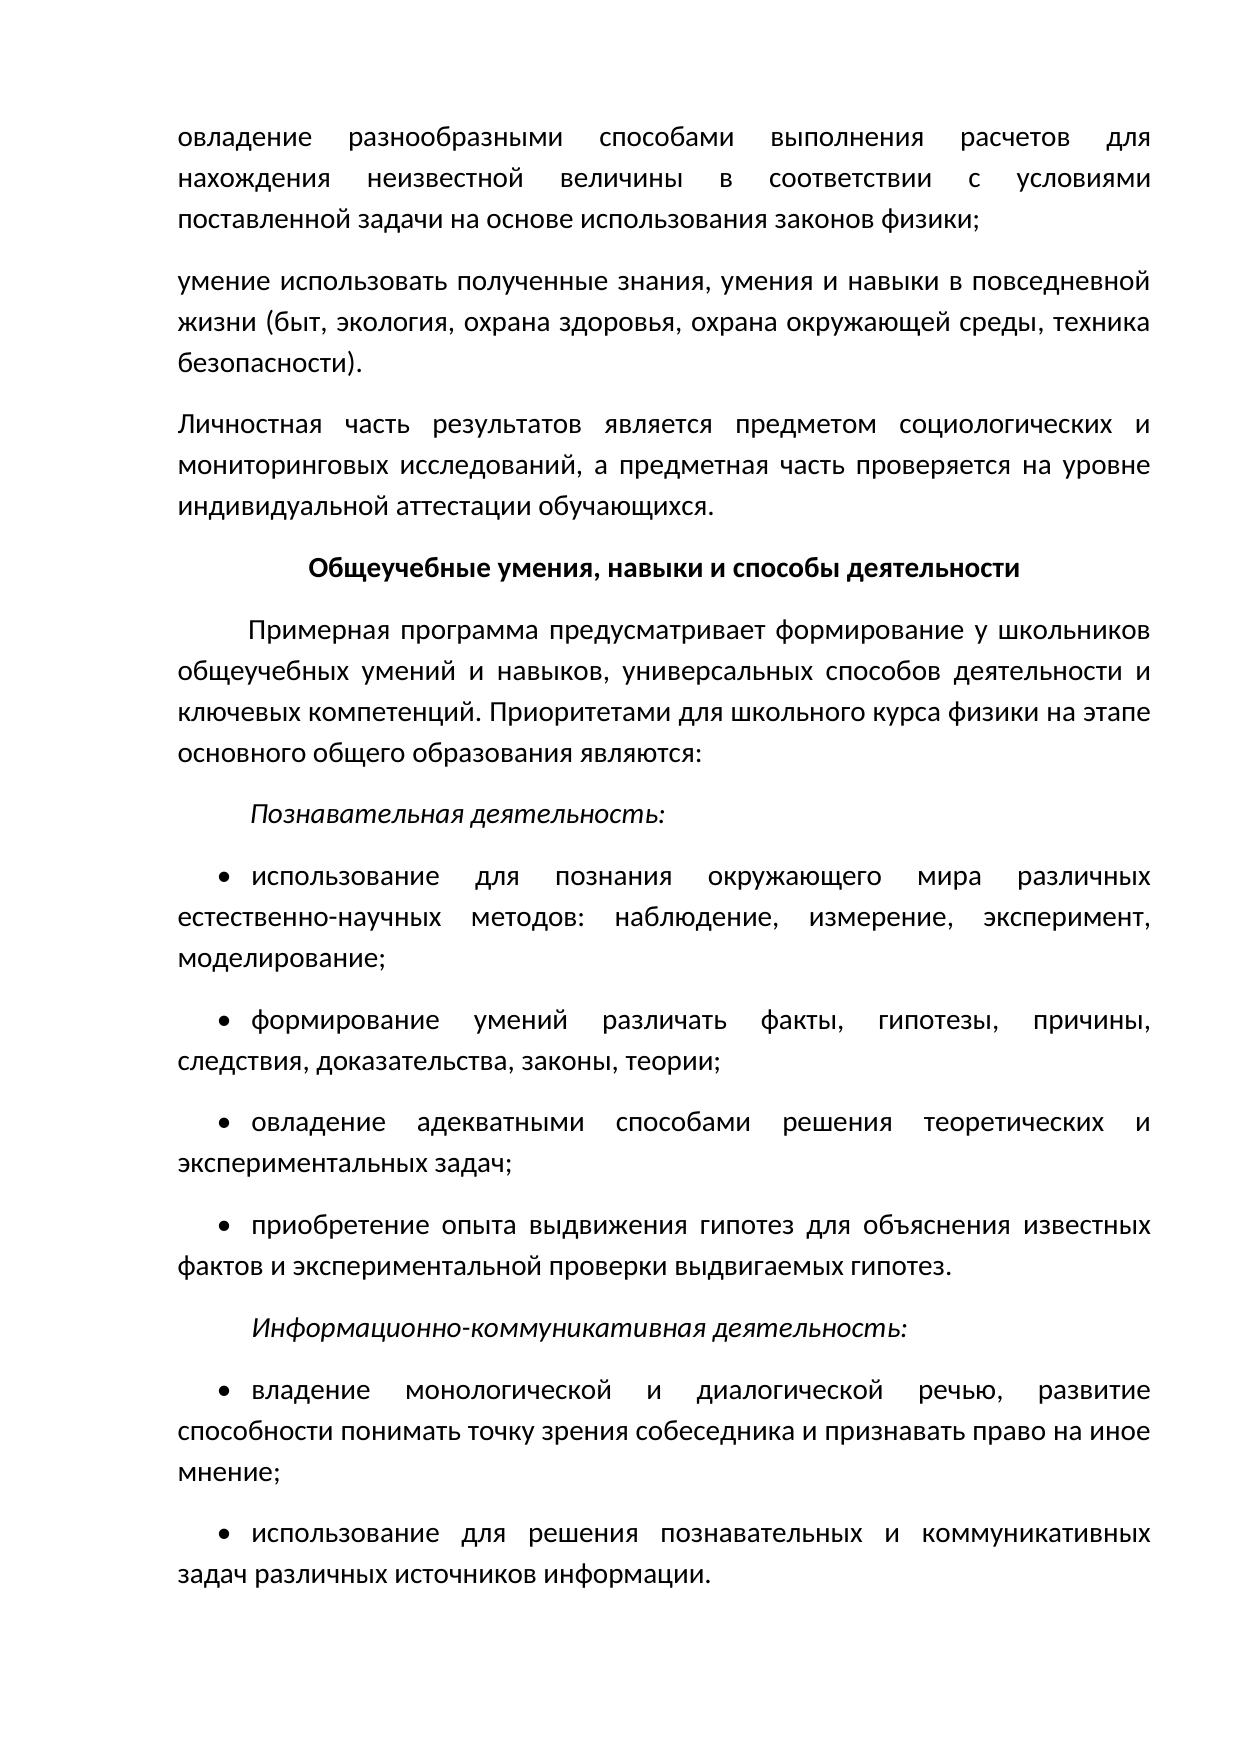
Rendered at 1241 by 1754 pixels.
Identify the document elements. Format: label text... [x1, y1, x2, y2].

text • формирование умений различать факты, гипотезы, причины, следствия, доказательства, законы, теории; [177, 1001, 1152, 1077]
text Познавательная деятельность: [177, 795, 1152, 831]
text Примерная программа предусматривает формирование у школьников общеучебных умений и навыков, универсальных способов деятельности и ключевых компетенций. Приоритетами для школьного курса физики на этапе основного общего образования являются: [177, 611, 1152, 769]
text • использование для познания окружающего мира различных естественно-научных методов: наблюдение, измерение, эксперимент, моделирование; [177, 857, 1152, 975]
text • использование для решения познавательных и коммуникативных задач различных источников информации. [177, 1514, 1152, 1591]
text овладение разнообразными способами выполнения расчетов для нахождения неизвестной величины в соответствии с условиями поставленной задачи на основе использования законов физики; [177, 118, 1152, 236]
text Личностная часть результатов является предметом социологических и мониторинговых исследований, а предметная часть проверяется на уровне индивидуальной аттестации обучающихся. [177, 405, 1152, 523]
text Общеучебные умения, навыки и способы деятельности [177, 549, 1152, 585]
text • овладение адекватными способами решения теоретических и экспериментальных задач; [177, 1103, 1152, 1180]
text Информационно-коммуникативная деятельность: [177, 1309, 1152, 1344]
text • приобретение опыта выдвижения гипотез для объяснения известных фактов и экспериментальной проверки выдвигаемых гипотез. [177, 1206, 1152, 1283]
text • владение монологической и диалогической речью, развитие способности понимать точку зрения собеседника и признавать право на иное мнение; [177, 1371, 1152, 1488]
text умение использовать полученные знания, умения и навыки в повседневной жизни (быт, экология, охрана здоровья, охрана окружающей среды, техника безопасности). [177, 262, 1152, 379]
